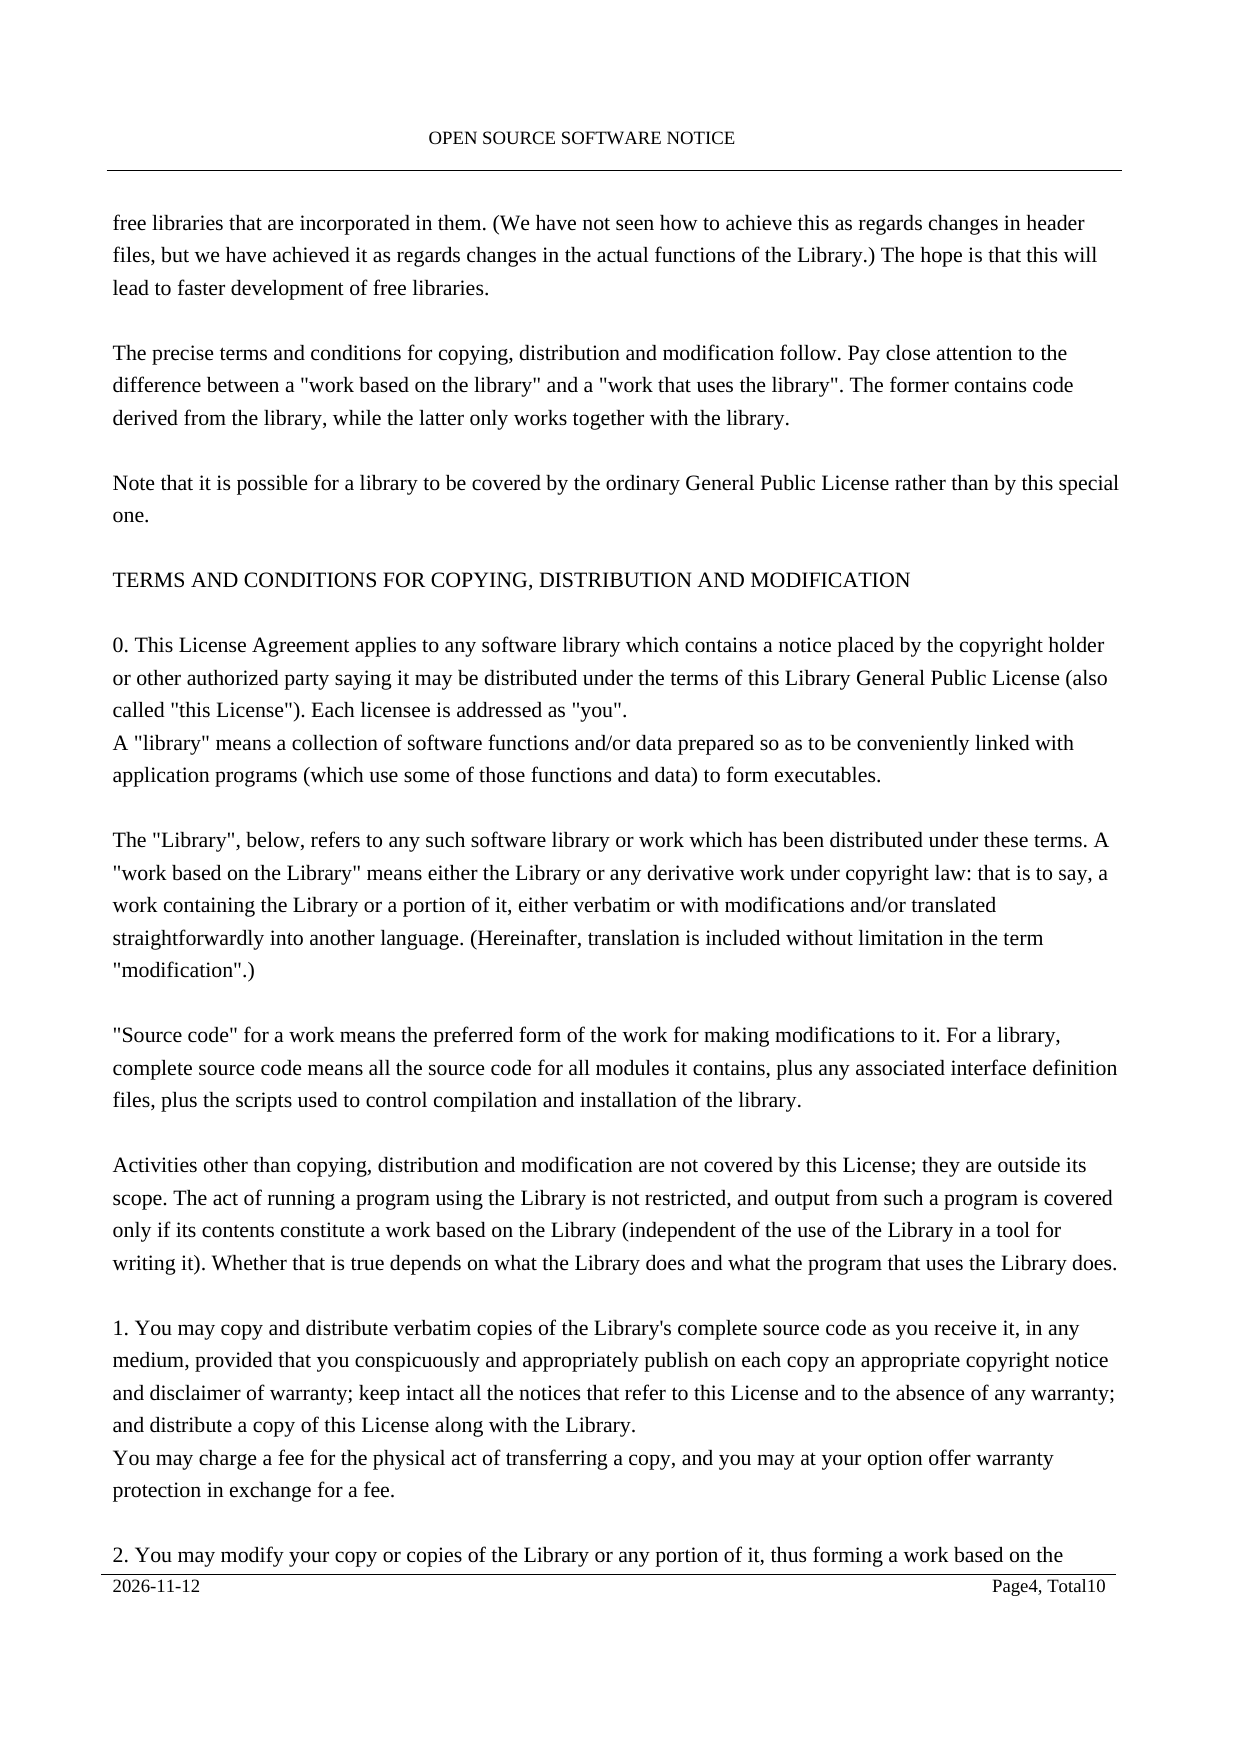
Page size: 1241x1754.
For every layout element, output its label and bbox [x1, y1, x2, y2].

text [112, 206, 1128, 1571]
